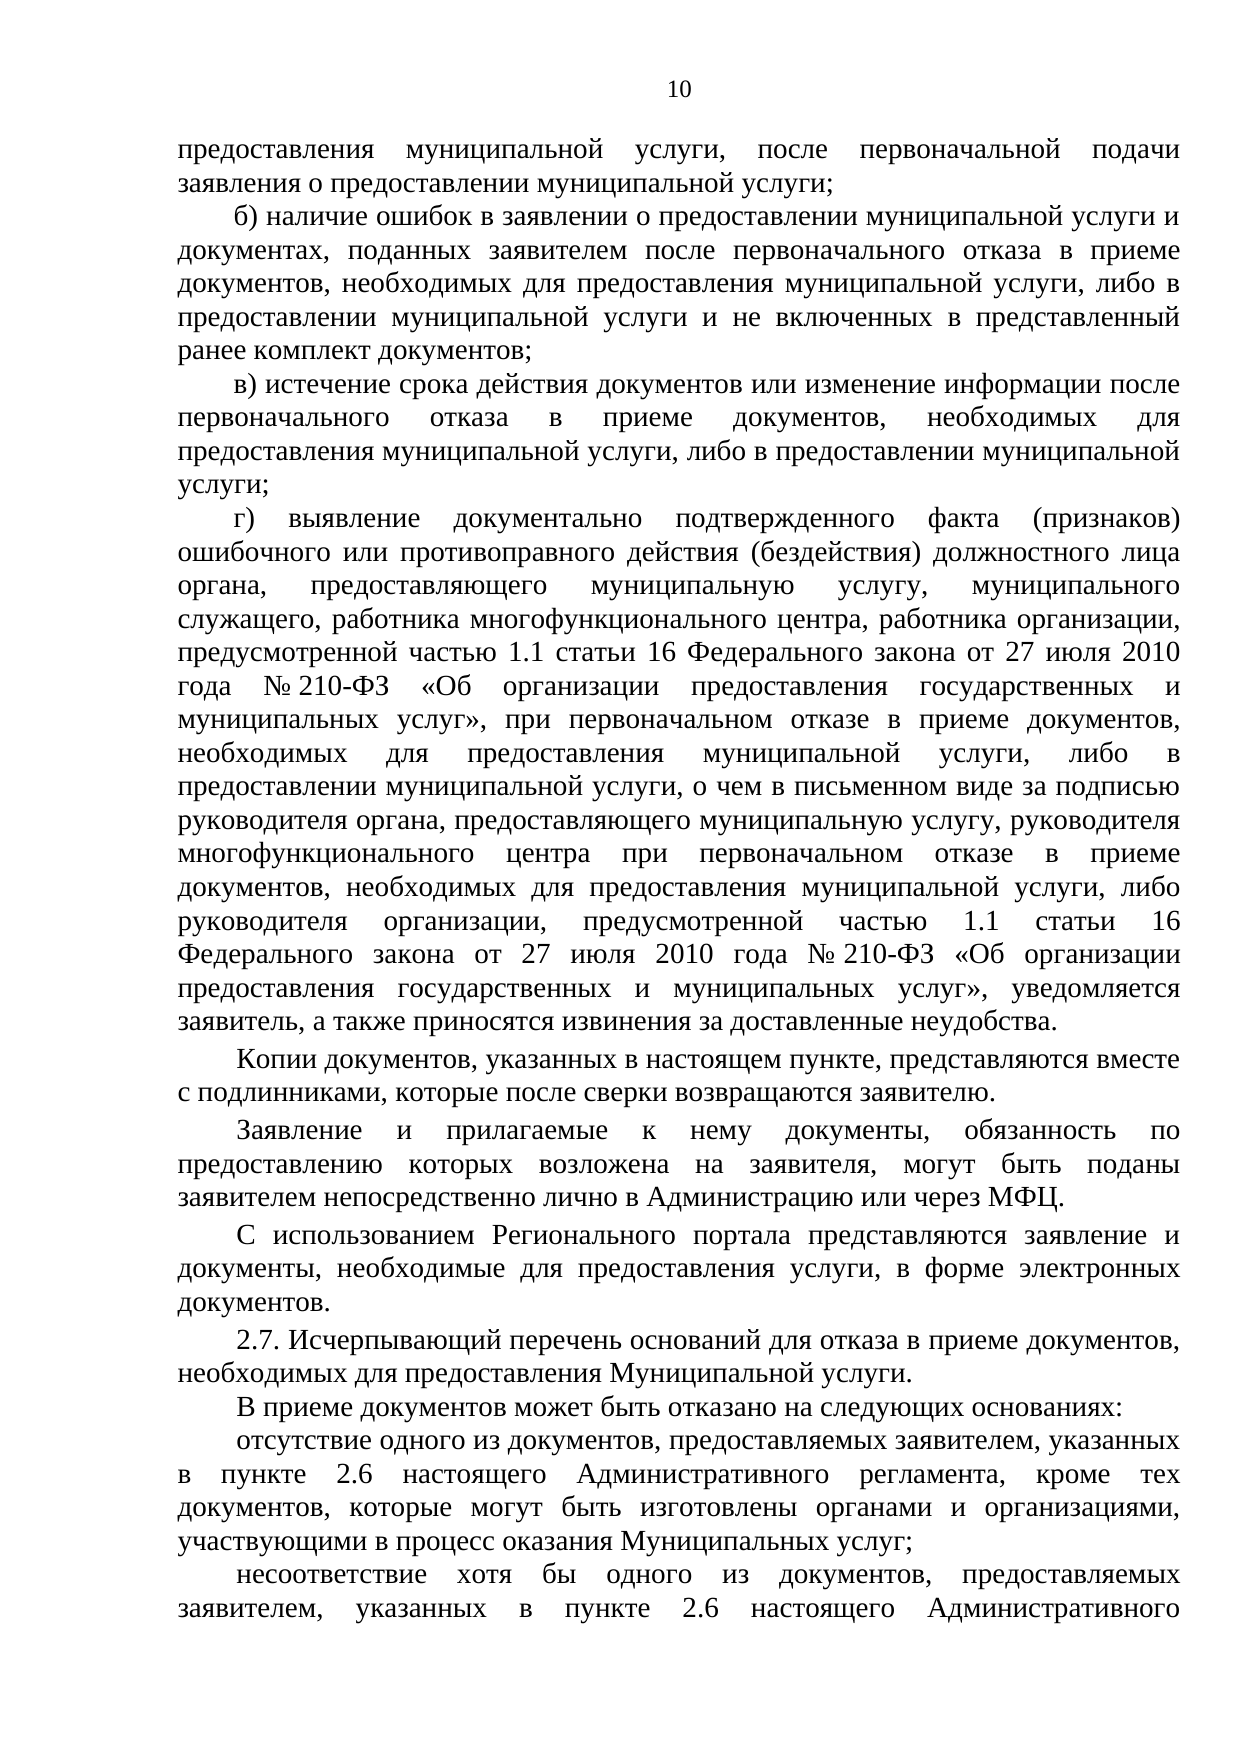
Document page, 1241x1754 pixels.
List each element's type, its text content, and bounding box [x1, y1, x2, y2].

text отсутствие одного из документов, предоставляемых заявителем, указанных в пункте 2.6 настоящего Административного регламента, кроме тех документов, которые могут быть изготовлены органами и организациями, участвующими в процесс оказания Муниципальных услуг; [177, 1422, 1181, 1557]
text в) истечение срока действия документов или изменение информации после первоначального отказа в приеме документов, необходимых для предоставления муниципальной услуги, либо в предоставлении муниципальной услуги; [177, 366, 1181, 500]
text б) наличие ошибок в заявлении о предоставлении муниципальной услуги и документах, поданных заявителем после первоначального отказа в приеме документов, необходимых для предоставления муниципальной услуги, либо в предоставлении муниципальной услуги и не включенных в представленный ранее комплект документов; [177, 198, 1181, 366]
text Копии документов, указанных в настоящем пункте, представляются вместе с подлинниками, которые после сверки возвращаются заявителю. [177, 1041, 1181, 1108]
text В приеме документов может быть отказано на следующих основаниях: [177, 1389, 1181, 1422]
text г) выявление документально подтвержденного факта (признаков) ошибочного или противоправного действия (бездействия) должностного лица органа, предоставляющего муниципальную услугу, муниципального служащего, работника многофункционального центра, работника организации, предусмотренной частью 1.1 статьи 16 Федерального закона от 27 июля 2010 года № 210-ФЗ «Об организации предоставления государственных и муниципальных услуг», при первоначальном отказе в приеме документов, необходимых для предоставления муниципальной услуги, либо в предоставлении муниципальной услуги, о чем в письменном виде за подписью руководителя органа, предоставляющего муниципальную услугу, руководителя многофункционального центра при первоначальном отказе в приеме документов, необходимых для предоставления муниципальной услуги, либо руководителя организации, предусмотренной частью 1.1 статьи 16 Федерального закона от 27 июля 2010 года № 210-ФЗ «Об организации предоставления государственных и муниципальных услуг», уведомляется заявитель, а также приносятся извинения за доставленные неудобства. [177, 500, 1181, 1037]
text С использованием Регионального портала представляются заявление и документы, необходимые для предоставления услуги, в форме электронных документов. [177, 1217, 1181, 1318]
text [177, 131, 1181, 198]
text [177, 1557, 1181, 1624]
text Заявление и прилагаемые к нему документы, обязанность по предоставлению которых возложена на заявителя, могут быть поданы заявителем непосредственно лично в Администрацию или через МФЦ. [177, 1112, 1181, 1213]
text 2.7. Исчерпывающий перечень оснований для отказа в приеме документов, необходимых для предоставления Муниципальной услуги. [177, 1322, 1181, 1389]
